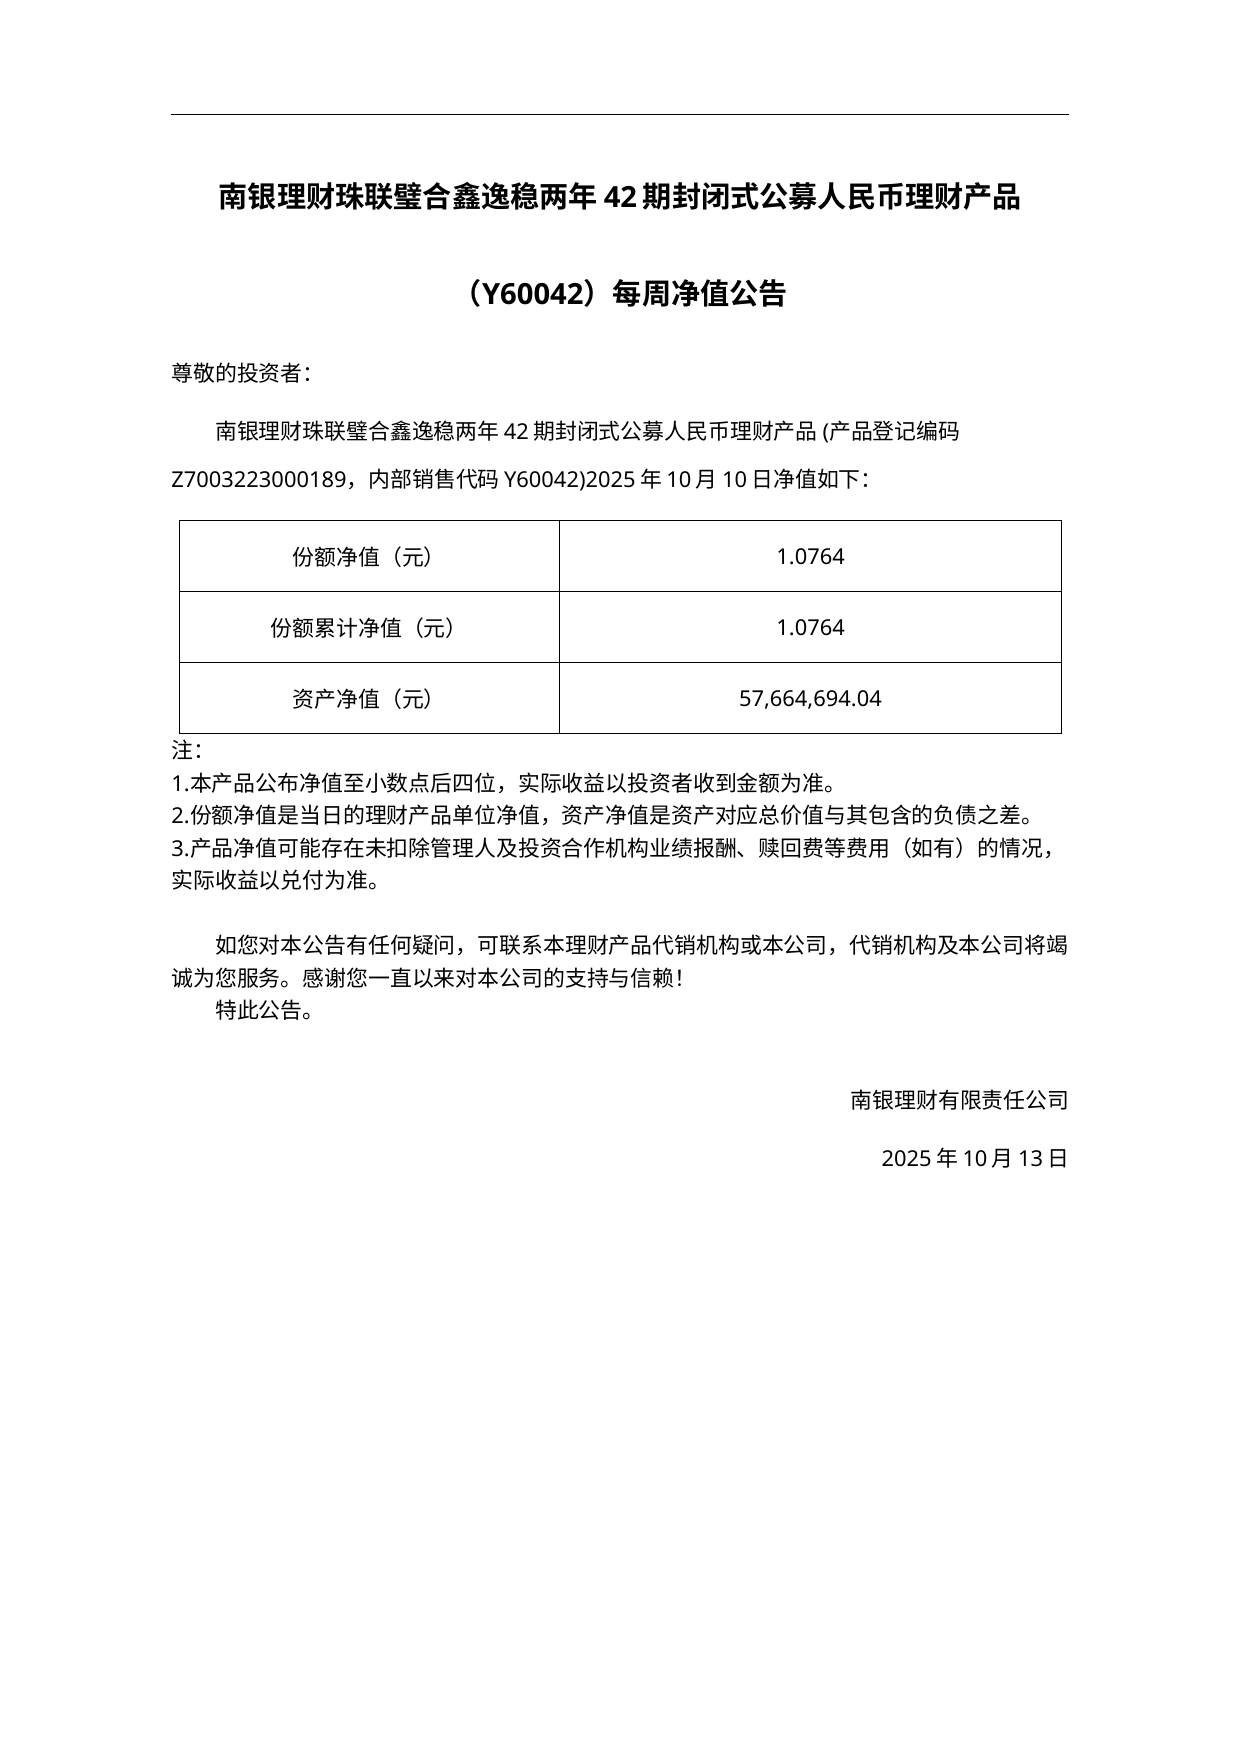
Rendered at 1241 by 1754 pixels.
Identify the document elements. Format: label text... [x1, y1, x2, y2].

text 2025年10月13日 [171, 1140, 1069, 1173]
table_cell 57,664,694.04 [560, 663, 1061, 733]
text 南银理财珠联璧合鑫逸稳两年42期封闭式公募人民币理财产品（Y60042）每周净值公告 [171, 162, 1069, 324]
text 南银理财珠联璧合鑫逸稳两年42期封闭式公募人民币理财产品 (产品登记编码Z7003223000189，内部销售代码Y60042)2025年10月10日净值如下： [171, 413, 1069, 494]
table_cell 份额累计净值（元） [180, 592, 559, 662]
text 注： [171, 733, 1069, 765]
text 尊敬的投资者： [171, 355, 1069, 388]
table_header 1.0764 [560, 521, 1061, 591]
text 南银理财有限责任公司 [171, 1082, 1069, 1115]
text 1.本产品公布净值至小数点后四位，实际收益以投资者收到金额为准。 [171, 765, 1069, 798]
text 2.份额净值是当日的理财产品单位净值，资产净值是资产对应总价值与其包含的负债之差。 [171, 798, 1069, 830]
text 特此公告。 [171, 993, 1069, 1025]
text 如您对本公告有任何疑问，可联系本理财产品代销机构或本公司，代销机构及本公司将竭诚为您服务。感谢您一直以来对本公司的支持与信赖！ [171, 928, 1069, 993]
table_cell 1.0764 [560, 592, 1061, 662]
text 3.产品净值可能存在未扣除管理人及投资合作机构业绩报酬、赎回费等费用（如有）的情况，实际收益以兑付为准。 [171, 830, 1069, 895]
table_header 份额净值（元） [180, 521, 559, 591]
table_cell 资产净值（元） [180, 663, 559, 733]
